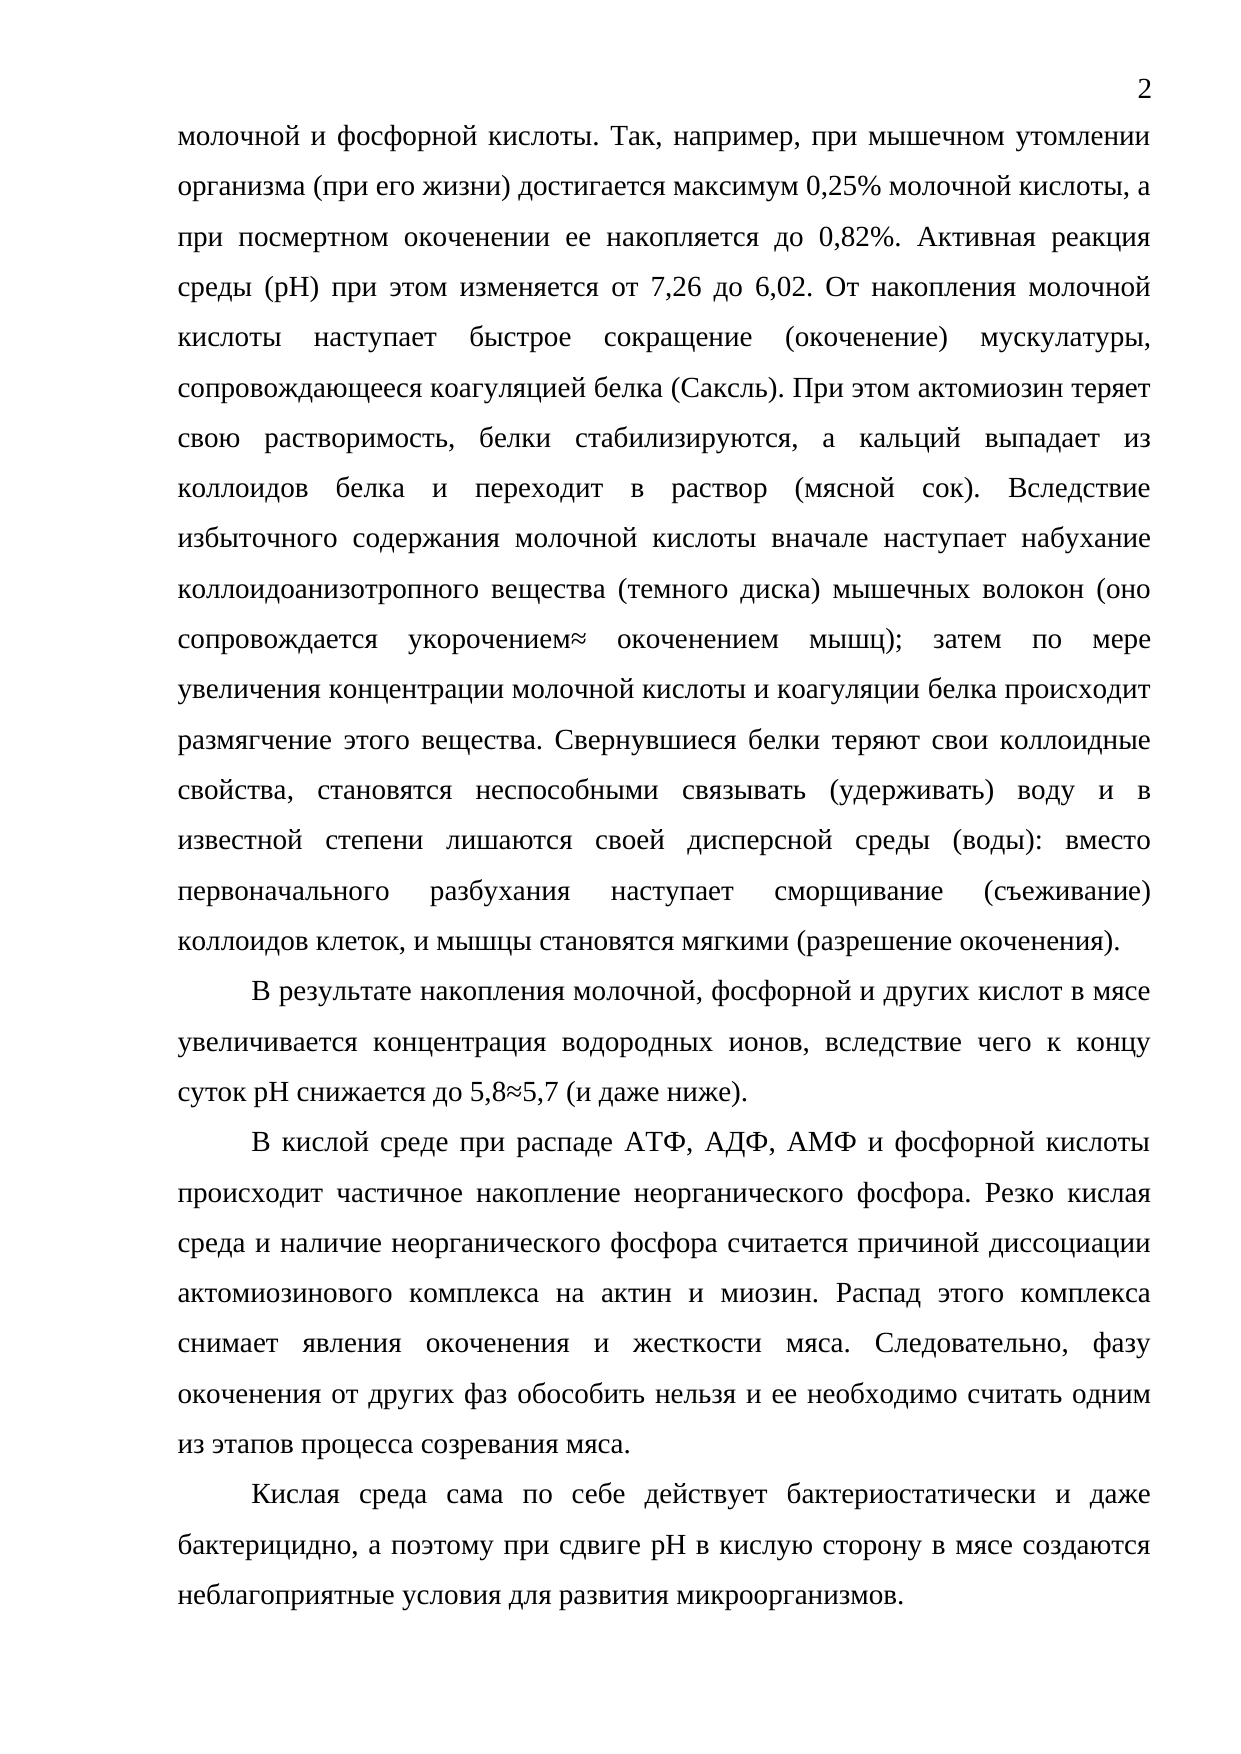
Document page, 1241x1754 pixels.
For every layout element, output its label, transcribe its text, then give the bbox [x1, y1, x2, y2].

text В кислой среде при распаде АТФ, АДФ, АМФ и фосфорной кислоты происходит частичное накопление неорганического фосфора. Резко кислая среда и наличие неорганического фосфора считается причиной диссоциации актомиозинового комплекса на актин и миозин. Распад этого комплекса снимает явления окоченения и жесткости мяса. Следовательно, фазу окоченения от других фаз обособить нельзя и ее необходимо считать одним из этапов процесса созревания мяса. [177, 1124, 1152, 1460]
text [177, 118, 1152, 957]
text В результате накопления молочной, фосфорной и других кислот в мясе увеличивается концентрация водородных ионов, вследствие чего к концу суток рН снижается до 5,8≈5,7 (и даже ниже). [177, 973, 1152, 1108]
text Кислая среда сама по себе действует бактериостатически и даже бактерицидно, а поэтому при сдвиге рН в кислую сторону в мясе создаются неблагоприятные условия для развития микроорганизмов. [177, 1477, 1152, 1611]
